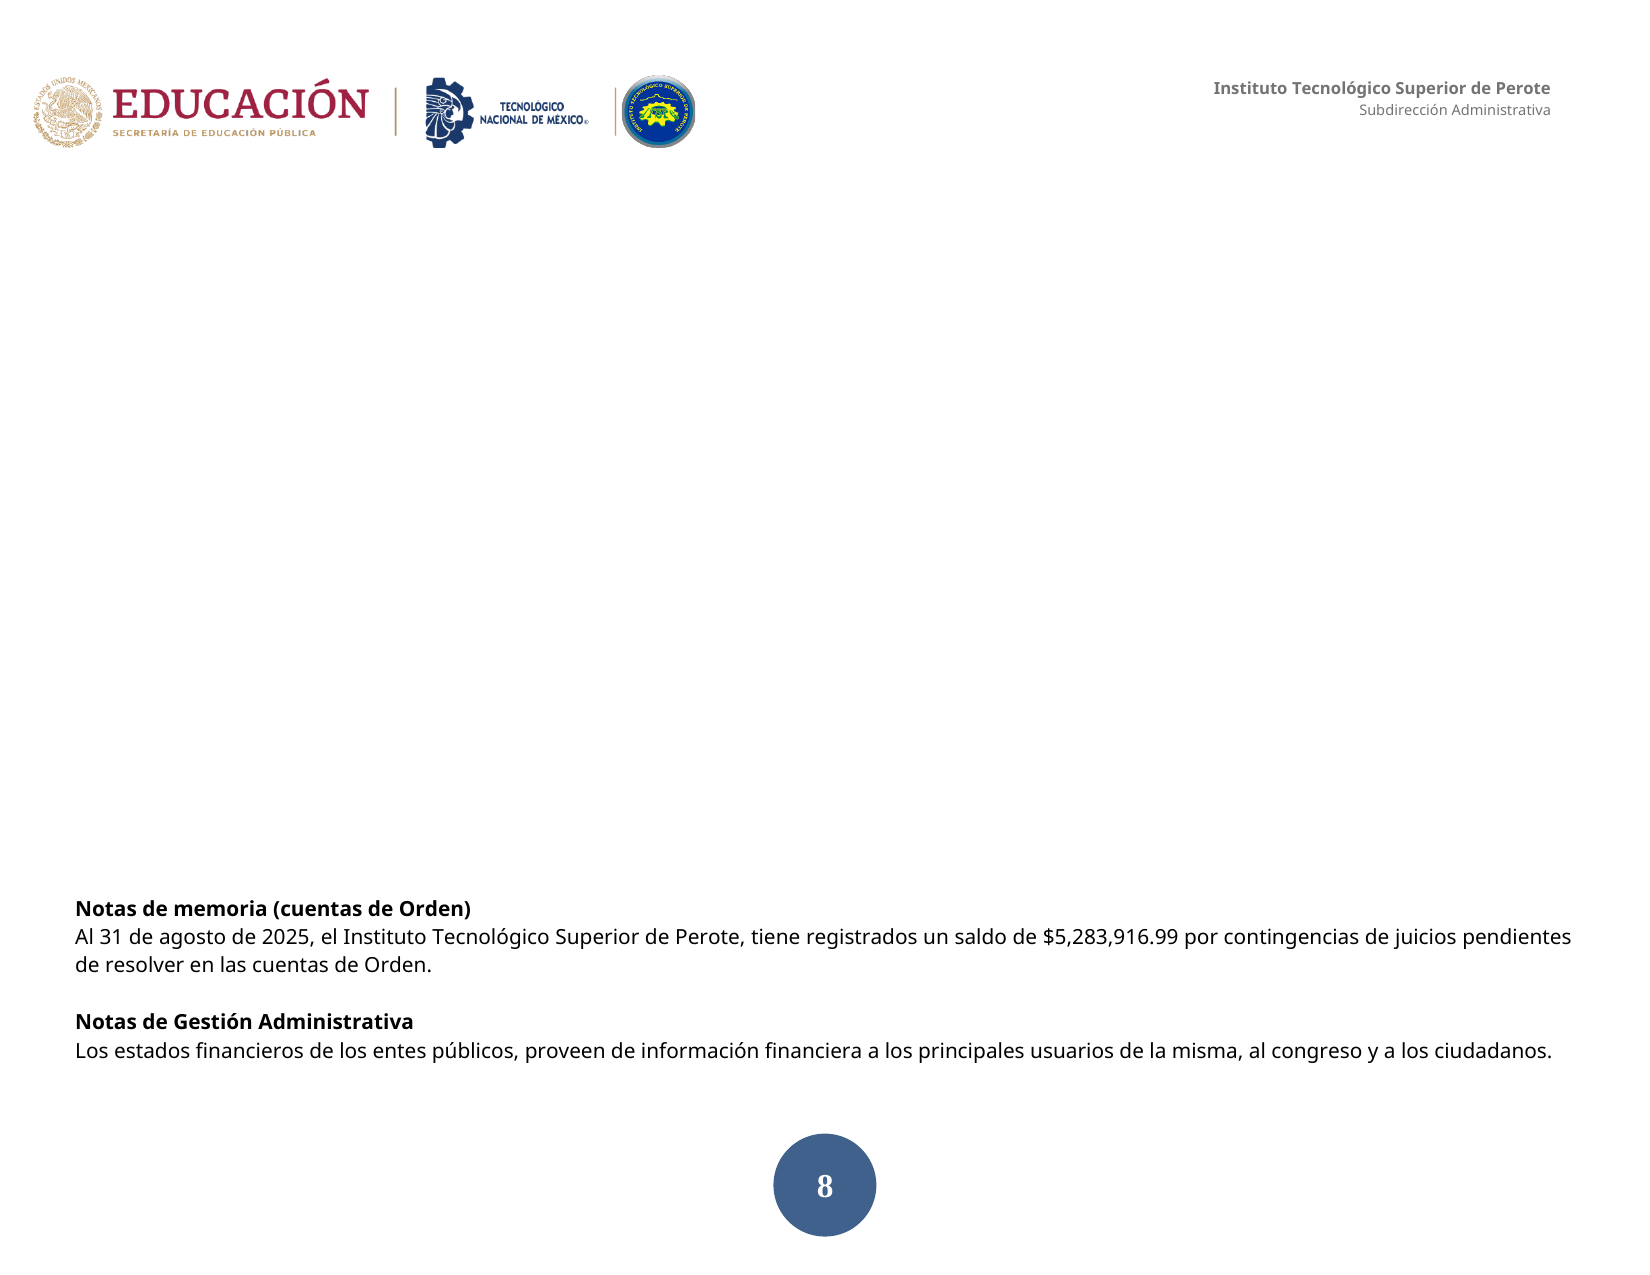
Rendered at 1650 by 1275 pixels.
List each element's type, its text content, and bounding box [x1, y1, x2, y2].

text Los estados financieros de los entes públicos, proveen de información financiera a los principales usuarios de la misma, al congreso y a los ciudadanos. [75, 1036, 1575, 1064]
text Notas de Gestión Administrativa [75, 1007, 1575, 1036]
text Al 31 de agosto de 2025, el Instituto Tecnológico Superior de Perote, tiene registrados un saldo de $5,283,916.99 por contingencias de juicios pendientes de resolver en las cuentas de Orden. [75, 922, 1575, 979]
text Notas de memoria (cuentas de Orden) [75, 894, 1575, 922]
picture [26, 75, 696, 148]
